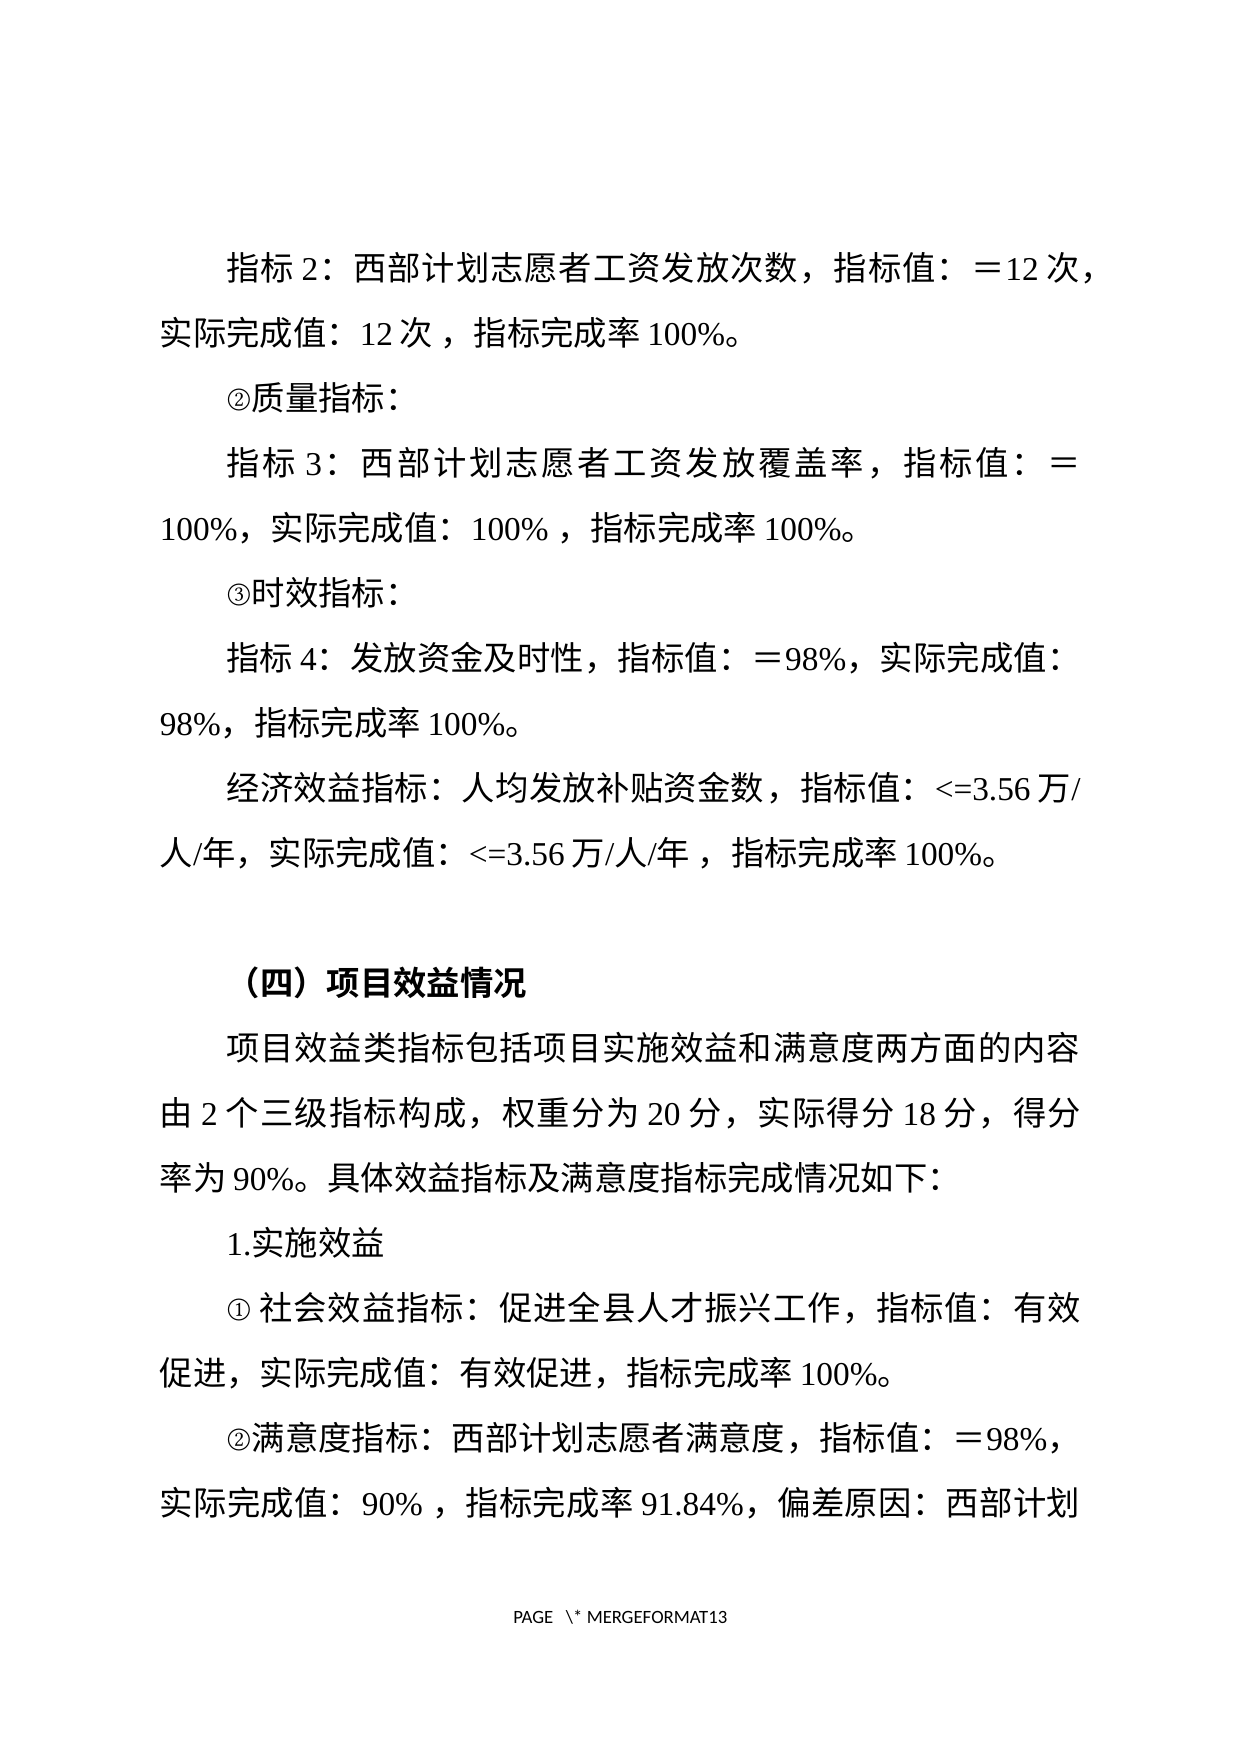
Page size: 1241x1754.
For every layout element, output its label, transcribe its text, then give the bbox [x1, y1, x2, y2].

text 指标2：西部计划志愿者工资发放次数，指标值：＝12次，实际完成值：12次 ，指标完成率100%。 [159, 233, 1081, 363]
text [159, 1403, 1081, 1533]
text ③时效指标： [159, 558, 1081, 623]
text 项目效益类指标包括项目实施效益和满意度两方面的内容，由2个三级指标构成，权重分为20分，实际得分18分，得分率为90%。具体效益指标及满意度指标完成情况如下： [159, 1013, 1081, 1208]
text 经济效益指标：人均发放补贴资金数，指标值：<=3.56万/人/年，实际完成值：<=3.56万/人/年 ，指标完成率100%。 [159, 753, 1081, 883]
text ①社会效益指标：促进全县人才振兴工作，指标值：有效促进，实际完成值：有效促进，指标完成率100%。 [159, 1273, 1081, 1403]
text 指标3：西部计划志愿者工资发放覆盖率，指标值：＝100%，实际完成值：100% ，指标完成率100%。 [159, 428, 1081, 558]
list 项目效益情况 [159, 948, 1081, 1013]
text 指标4：发放资金及时性，指标值：＝98%，实际完成值：98%，指标完成率100%。 [159, 623, 1081, 753]
text ②质量指标： [159, 363, 1081, 428]
text 1.实施效益 [159, 1208, 1081, 1273]
